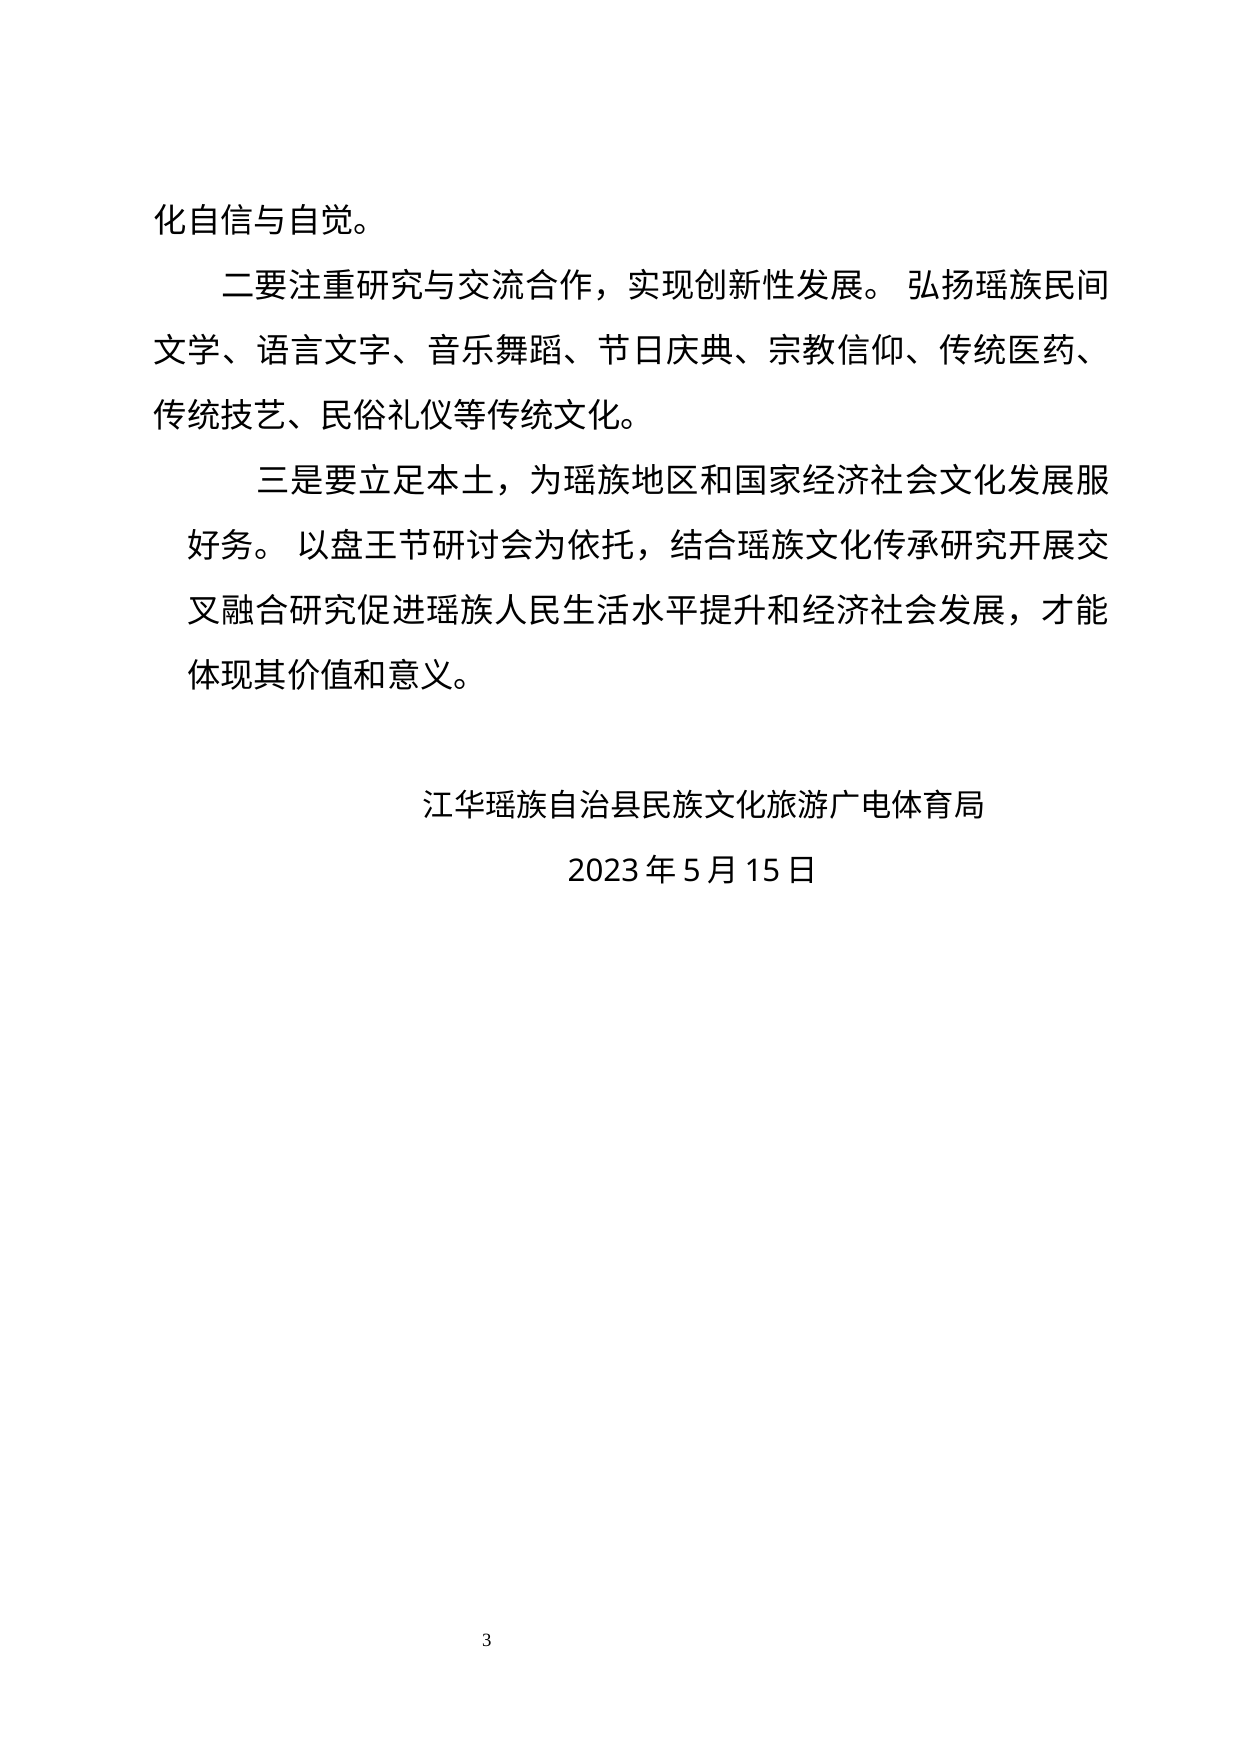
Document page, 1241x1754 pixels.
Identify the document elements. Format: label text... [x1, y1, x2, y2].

text 江华瑶族自治县民族文化旅游广电体育局 [153, 771, 1110, 836]
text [153, 186, 1110, 251]
text 三是要立足本土，为瑶族地区和国家经济社会文化发展服好务。 以盘王节研讨会为依托，结合瑶族文化传承研究开展交叉融合研究促进瑶族人民生活水平提升和经济社会发展，才能体现其价值和意义。 [187, 446, 1110, 706]
text 2023年5月15日 [153, 836, 1096, 901]
text 二要注重研究与交流合作，实现创新性发展。 弘扬瑶族民间文学、语言文字、音乐舞蹈、节日庆典、宗教信仰、传统医药、传统技艺、民俗礼仪等传统文化。 [153, 251, 1110, 446]
